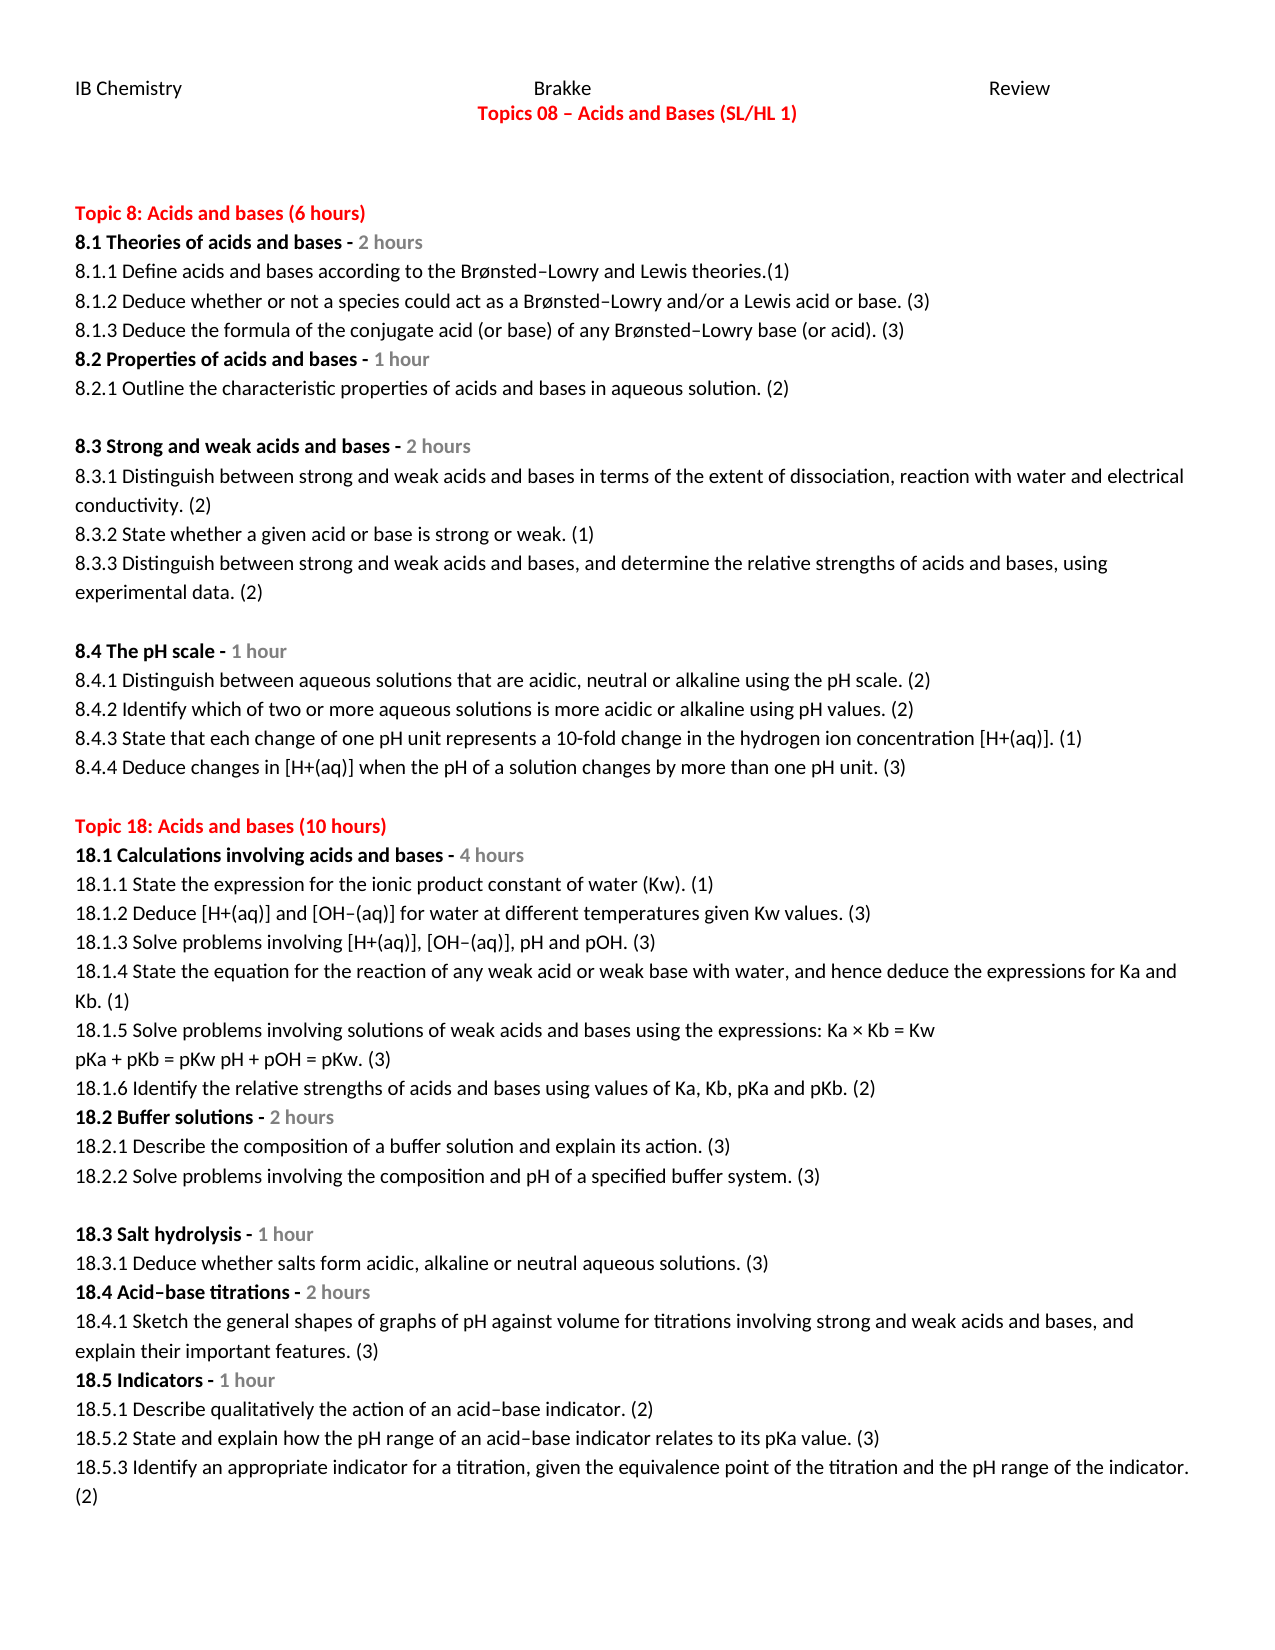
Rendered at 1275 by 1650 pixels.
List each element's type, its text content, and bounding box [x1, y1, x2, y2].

text Topics 08 – Acids and Bases (SL/HL 1) [75, 100, 1200, 126]
text Topic 8: Acids and bases (6 hours) 8.1 Theories of acids and bases - 2 hours 8.1.1 Define acids and bases according to the Brønsted–Lowry and Lewis theories.(1) 8.1.2 Deduce whether or not a species could act as a Brønsted–Lowry and/or a Lewis acid or base. (3) 8.1.3 Deduce the formula of the conjugate acid (or base) of any Brønsted–Lowry base (or acid). (3) 8.2 Properties of acids and bases - 1 hour 8.2.1 Outline the characteristic properties of acids and bases in aqueous solution. (2) 8.3 Strong and weak acids and bases - 2 hours 8.3.1 Distinguish between strong and weak acids and bases in terms of the extent of dissociation, reaction with water and electrical conductivity. (2) 8.3.2 State whether a given acid or base is strong or weak. (1) 8.3.3 Distinguish between strong and weak acids and bases, and determine the relative strengths of acids and bases, using experimental data. (2) 8.4 The pH scale - 1 hour 8.4.1 Distinguish between aqueous solutions that are acidic, neutral or alkaline using the pH scale. (2) 8.4.2 Identify which of two or more aqueous solutions is more acidic or alkaline using pH values. (2) 8.4.3 State that each change of one pH unit represents a 10-fold change in the hydrogen ion concentration [H+(aq)]. (1) 8.4.4 Deduce changes in [H+(aq)] when the pH of a solution changes by more than one pH unit. (3) Topic 18: Acids and bases (10 hours) 18.1 Calculations involving acids and bases - 4 hours 18.1.1 State the expression for the ionic product constant of water (Kw). (1) 18.1.2 Deduce [H+(aq)] and [OH–(aq)] for water at different temperatures given Kw values. (3) 18.1.3 Solve problems involving [H+(aq)], [OH–(aq)], pH and pOH. (3) 18.1.4 State the equation for the reaction of any weak acid or weak base with water, and hence deduce the expressions for Ka and Kb. (1) 18.1.5 Solve problems involving solutions of weak acids and bases using the expressions: Ka × Kb = Kw pKa + pKb = pKw pH + pOH = pKw. (3) 18.1.6 Identify the relative strengths of acids and bases using values of Ka, Kb, pKa and pKb. (2) 18.2 Buffer solutions - 2 hours 18.2.1 Describe the composition of a buffer solution and explain its action. (3) 18.2.2 Solve problems involving the composition and pH of a specified buffer system. (3) 18.3 Salt hydrolysis - 1 hour 18.3.1 Deduce whether salts form acidic, alkaline or neutral aqueous solutions. (3) 18.4 Acid–base titrations - 2 hours 18.4.1 Sketch the general shapes of graphs of pH against volume for titrations involving strong and weak acids and bases, and explain their important features. (3) 18.5 Indicators - 1 hour 18.5.1 Describe qualitatively the action of an acid–base indicator. (2) 18.5.2 State and explain how the pH range of an acid–base indicator relates to its pKa value. (3) 18.5.3 Identify an appropriate indicator for a titration, given the equivalence point of the titration and the pH range of the indicator. (2) [75, 200, 1200, 1541]
